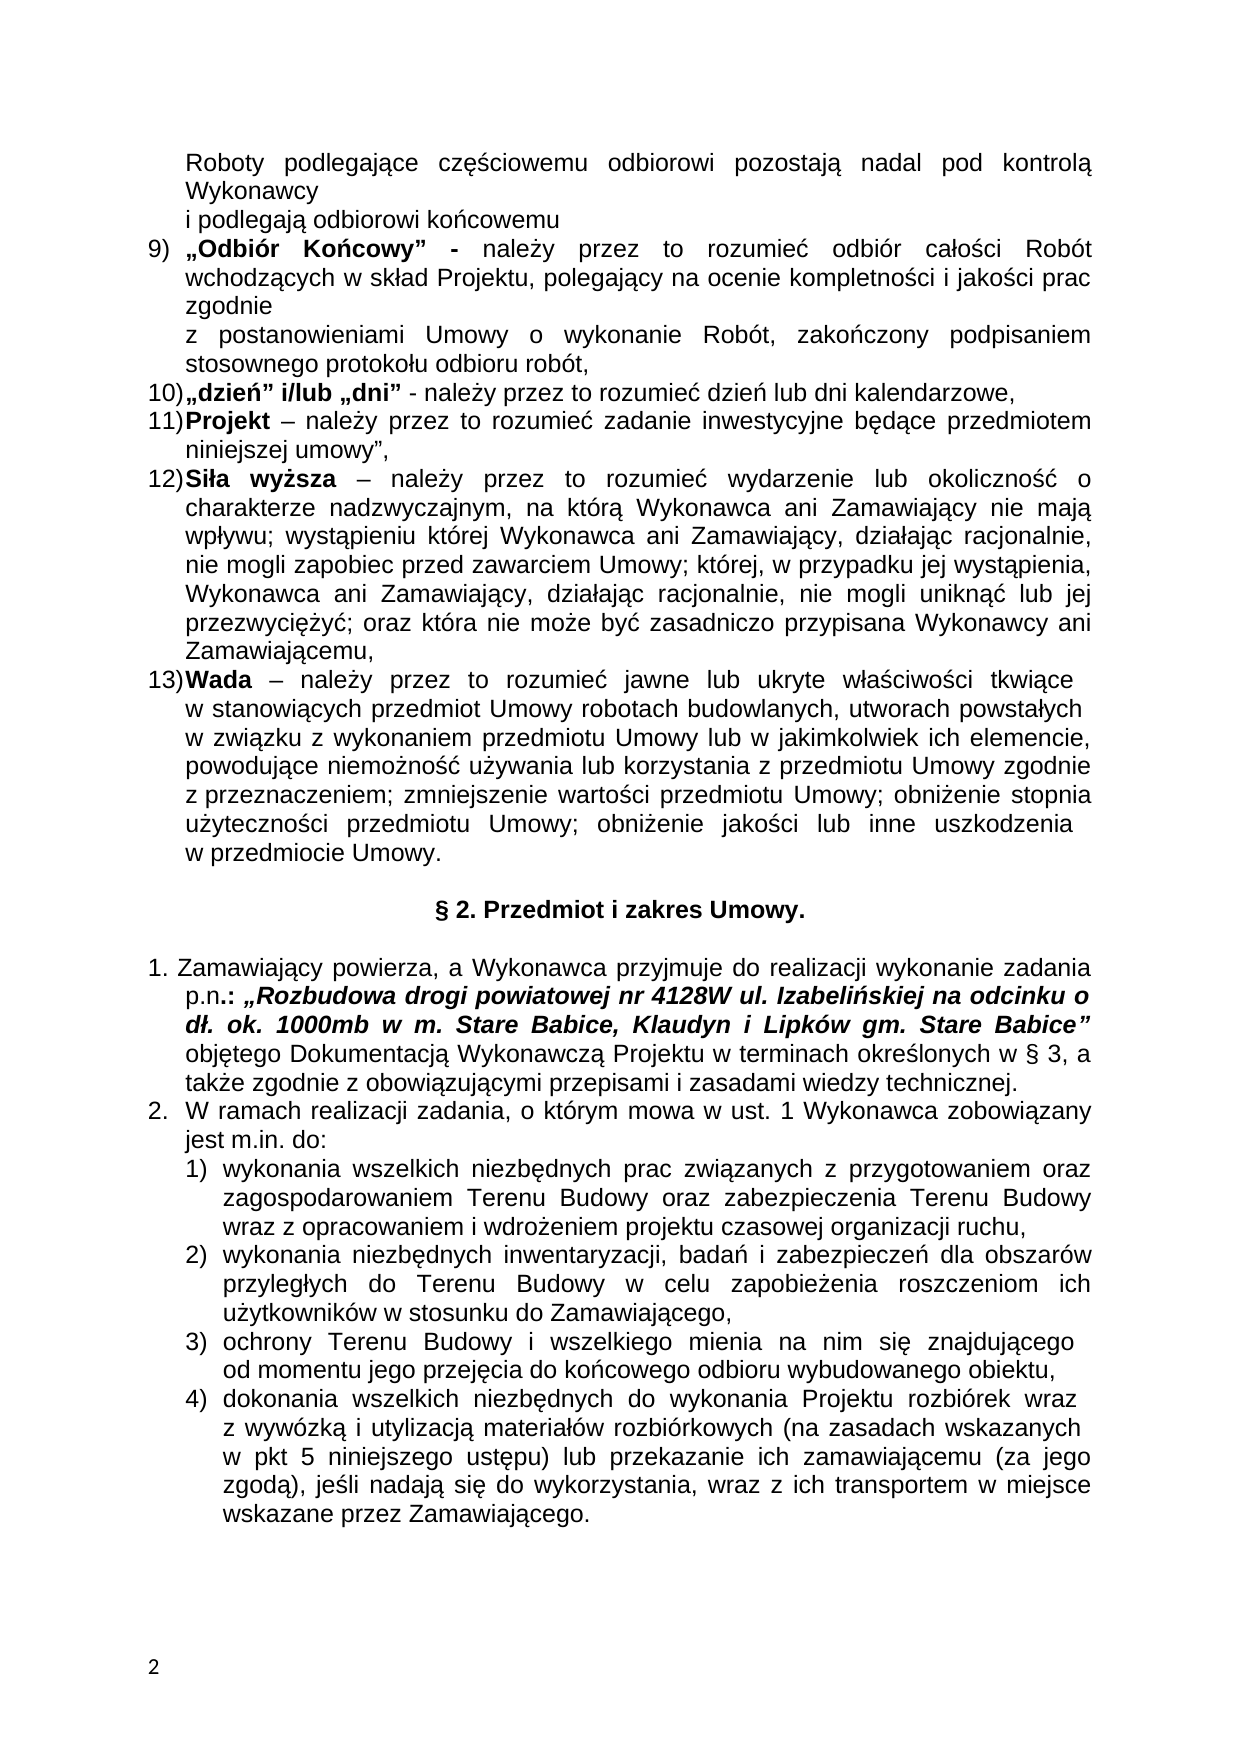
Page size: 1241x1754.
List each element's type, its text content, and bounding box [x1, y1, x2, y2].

list Projekt – należy przez to rozumieć zadanie inwestycyjne będące przedmiotem niniejszej umowy”, [148, 406, 1093, 464]
list Zamawiający powierza, a Wykonawca przyjmuje do realizacji wykonanie zadania p.n.: „Rozbudowa drogi powiatowej nr 4128W ul. Izabelińskiej na odcinku o dł. ok. 1000mb w m. Stare Babice, Klaudyn i Lipków gm. Stare Babice” objętego Dokumentacją Wykonawczą Projektu w terminach określonych w § 3, a także zgodnie z obowiązującymi przepisami i zasadami wiedzy technicznej. [148, 953, 1093, 1096]
list dokonania wszelkich niezbędnych do wykonania Projektu rozbiórek wraz z wywózką i utylizacją materiałów rozbiórkowych (na zasadach wskazanych w pkt 5 niniejszego ustępu) lub przekazanie ich zamawiającemu (za jego zgodą), jeśli nadają się do wykorzystania, wraz z ich transportem w miejsce wskazane przez Zamawiającego. [185, 1384, 1093, 1528]
list „dzień” i/lub „dni” - należy przez to rozumieć dzień lub dni kalendarzowe, [148, 378, 1093, 406]
text § 2. Przedmiot i zakres Umowy. [148, 895, 1093, 924]
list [148, 148, 1093, 234]
list wykonania niezbędnych inwentaryzacji, badań i zabezpieczeń dla obszarów przyległych do Terenu Budowy w celu zapobieżenia roszczeniom ich użytkowników w stosunku do Zamawiającego, [185, 1241, 1093, 1327]
list „Odbiór Końcowy” - należy przez to rozumieć odbiór całości Robót wchodzących w skład Projektu, polegający na ocenie kompletności i jakości prac zgodnie z postanowieniami Umowy o wykonanie Robót, zakończony podpisaniem stosownego protokołu odbioru robót, [148, 234, 1093, 378]
list Siła wyższa – należy przez to rozumieć wydarzenie lub okoliczność o charakterze nadzwyczajnym, na którą Wykonawca ani Zamawiający nie mają wpływu; wystąpieniu której Wykonawca ani Zamawiający, działając racjonalnie, nie mogli zapobiec przed zawarciem Umowy; której, w przypadku jej wystąpienia, Wykonawca ani Zamawiający, działając racjonalnie, nie mogli uniknąć lub jej przezwyciężyć; oraz która nie może być zasadniczo przypisana Wykonawcy ani Zamawiającemu, [148, 464, 1093, 665]
list W ramach realizacji zadania, o którym mowa w ust. 1 Wykonawca zobowiązany jest m.in. do: [148, 1096, 1093, 1154]
list ochrony Terenu Budowy i wszelkiego mienia na nim się znajdującego od momentu jego przejęcia do końcowego odbioru wybudowanego obiektu, [185, 1327, 1093, 1384]
list wykonania wszelkich niezbędnych prac związanych z przygotowaniem oraz zagospodarowaniem Terenu Budowy oraz zabezpieczenia Terenu Budowy wraz z opracowaniem i wdrożeniem projektu czasowej organizacji ruchu, [185, 1154, 1093, 1241]
list Wada – należy przez to rozumieć jawne lub ukryte właściwości tkwiące w stanowiących przedmiot Umowy robotach budowlanych, utworach powstałych w związku z wykonaniem przedmiotu Umowy lub w jakimkolwiek ich elemencie, powodujące niemożność używania lub korzystania z przedmiotu Umowy zgodnie z przeznaczeniem; zmniejszenie wartości przedmiotu Umowy; obniżenie stopnia użyteczności przedmiotu Umowy; obniżenie jakości lub inne uszkodzenia w przedmiocie Umowy. [148, 665, 1093, 866]
